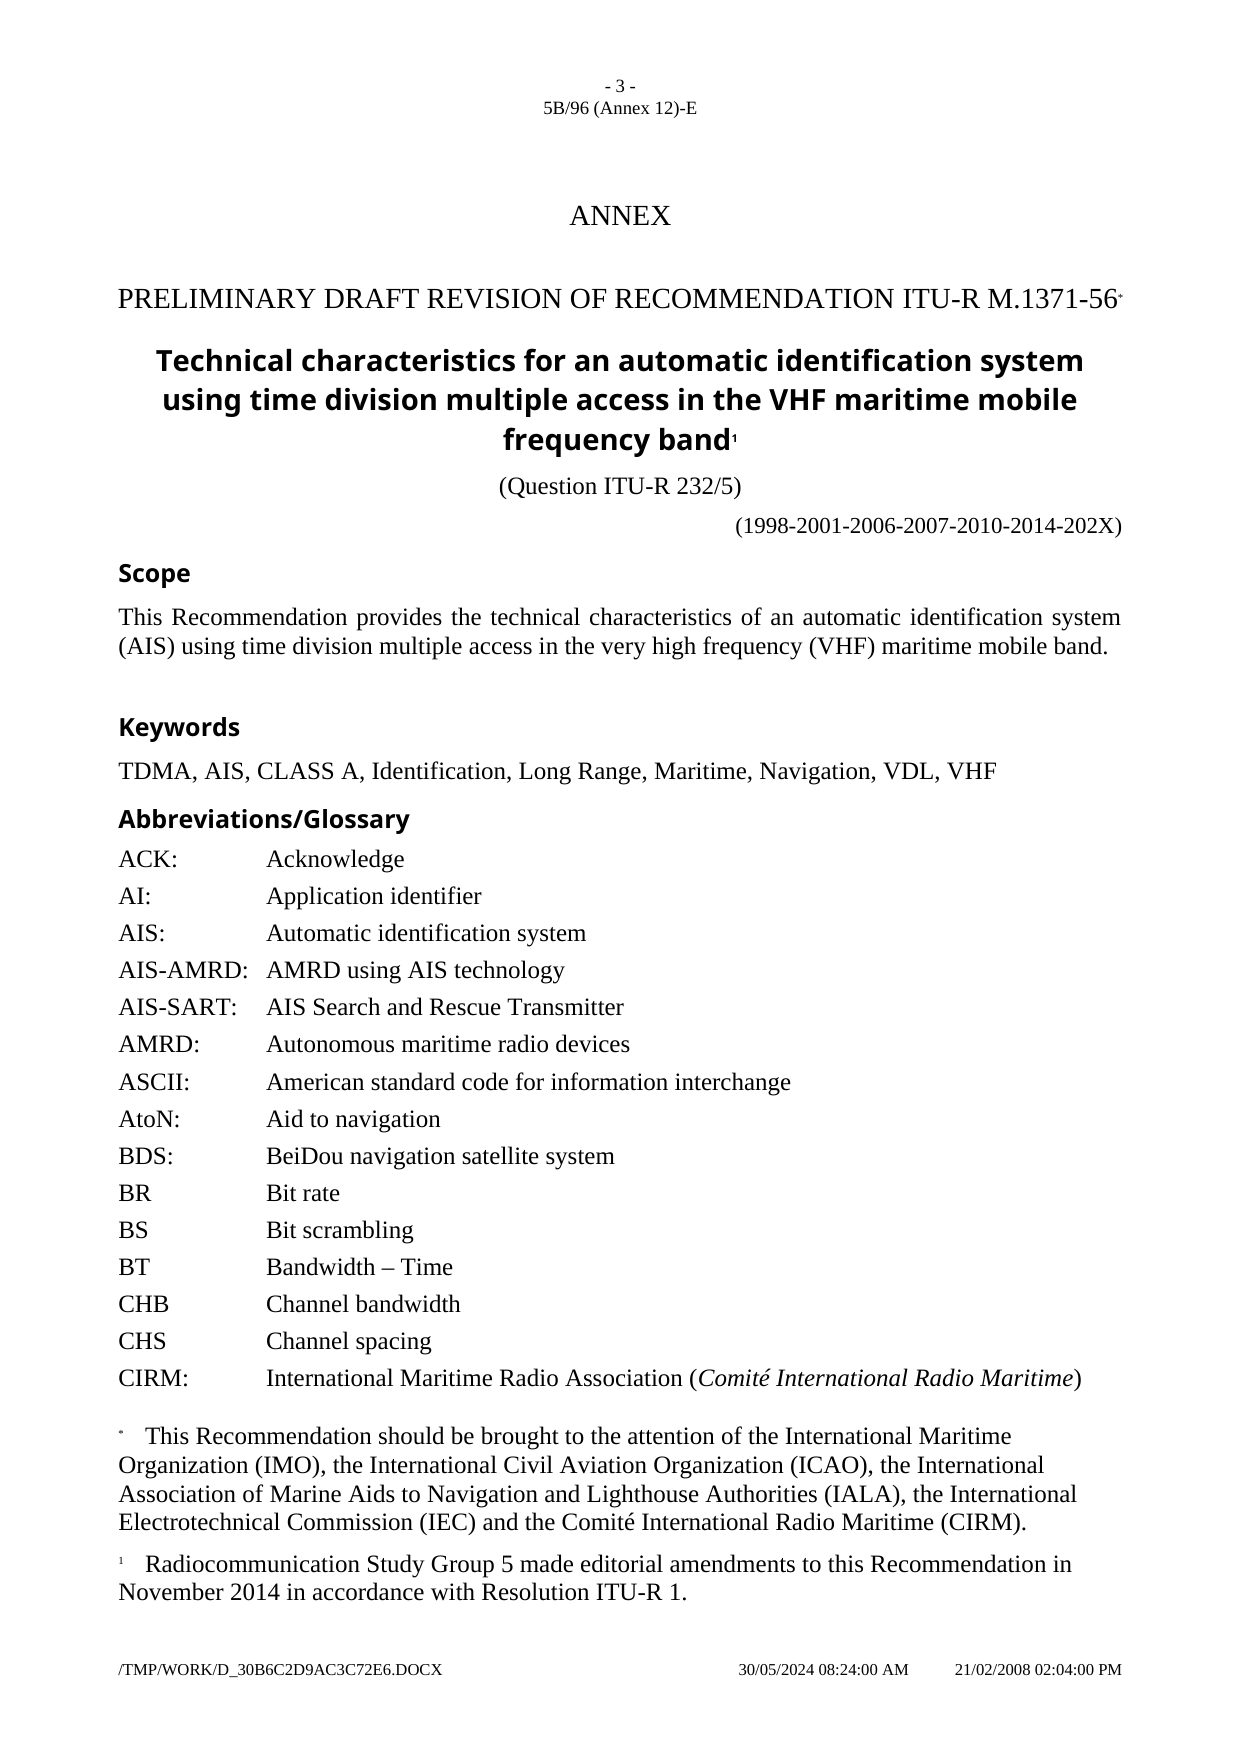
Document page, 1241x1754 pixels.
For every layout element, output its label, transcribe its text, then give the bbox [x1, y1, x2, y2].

text TDMA, AIS, Identification, Maritime, Navigation, VHF [118, 756, 1122, 785]
title Technical characteristics for an automatic identification system using time division multiple access in the VHF maritime mobile frequency band [118, 340, 1122, 459]
text CIRM International Maritime Radio Association (Comité International Radio Maritime) [118, 1363, 1122, 1392]
subtitle Abbreviations/Glossary [118, 802, 1122, 836]
subtitle Scope [118, 556, 1122, 590]
text ASCII American standard code for information interchange [118, 1067, 1122, 1095]
text Annex [118, 198, 1122, 231]
text AIS-SART AIS Search and Rescue Transmitter [118, 992, 1122, 1021]
subtitle Keywords [118, 710, 1122, 744]
text ACK Acknowledge [118, 844, 1122, 873]
text PRELIMINARY DRAFT REVISION OF RECOMMENDATION ITU-R M.1371- [112, 281, 1128, 315]
text (1998-2001-2006-2007-2010-2014) [118, 513, 1122, 539]
text AtoN Aid to navigation [118, 1104, 1122, 1132]
text This Recommendation provides the technical characteristics of an automatic identification system (AIS) using time division multiple access in the very high frequency (VHF) maritime mobile band. [118, 602, 1122, 660]
text AIS Automatic identification system [118, 918, 1122, 947]
